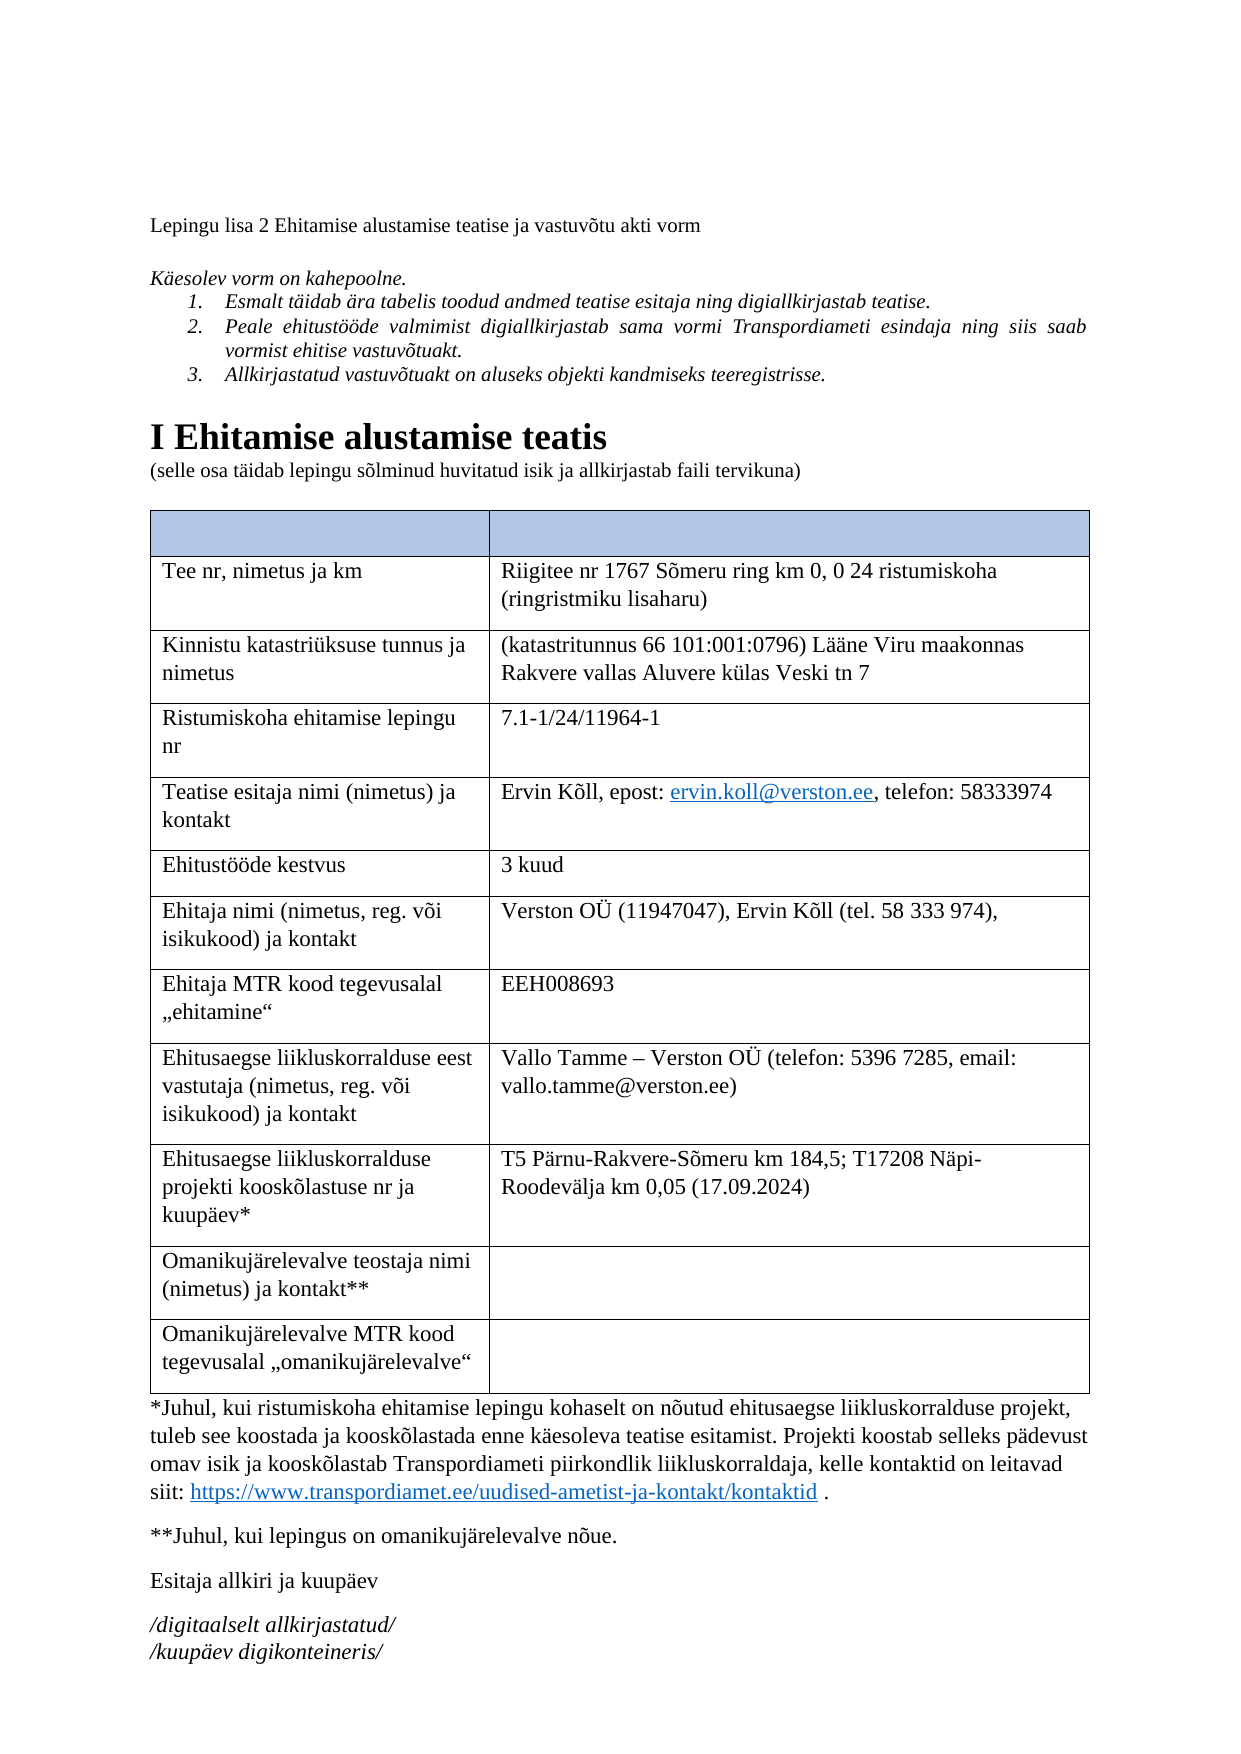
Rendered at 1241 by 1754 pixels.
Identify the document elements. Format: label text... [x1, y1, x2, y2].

text Käesolev vorm on kahepoolne. [150, 265, 1090, 289]
text /kuupäev digikonteineris/ [150, 1638, 1090, 1664]
table_cell Ristumiskoha ehitamise lepingu nr [151, 704, 489, 777]
text **Juhul, kui lepingus on omanikujärelevalve nõue. [150, 1522, 1090, 1549]
table_cell Ehitustööde kestvus [151, 851, 489, 896]
list Esmalt täidab ära tabelis toodud andmed teatise esitaja ning digiallkirjastab teatise. [187, 289, 1090, 313]
table_cell Ehitusaegse liikluskorralduse eest vastutaja (nimetus, reg. või isikukood) ja kontakt [151, 1044, 489, 1144]
table_cell [490, 1320, 1089, 1393]
table_cell Ehitaja MTR kood tegevusalal „ehitamine“ [151, 970, 489, 1043]
table_cell T5 Pärnu-Rakvere-Sõmeru km 184,5; T17208 Näpi-Roodevälja km 0,05 (17.09.2024) [490, 1145, 1089, 1246]
text Esitaja allkiri ja kuupäev [150, 1567, 1090, 1593]
table_cell Ehitaja nimi (nimetus, reg. või isikukood) ja kontakt [151, 897, 489, 969]
text Lepingu lisa 2 Ehitamise alustamise teatise ja vastuvõtu akti vorm [150, 213, 1090, 237]
table_cell Verston OÜ (11947047), Ervin Kõll (tel. 58 333 974), [490, 897, 1089, 969]
table_cell (katastritunnus 66 101:001:0796) Lääne Viru maakonnas Rakvere vallas Aluvere külas Veski tn 7 [490, 631, 1089, 703]
text /digitaalselt allkirjastatud/ [150, 1611, 1090, 1638]
table_cell Teatise esitaja nimi (nimetus) ja kontakt [151, 778, 489, 850]
table_header [151, 511, 489, 556]
table_cell Kinnistu katastriüksuse tunnus ja nimetus [151, 631, 489, 703]
table_header [490, 511, 1089, 556]
table_cell Omanikujärelevalve MTR kood tegevusalal „omanikujärelevalve“ [151, 1320, 489, 1393]
table_cell 7.1-1/24/11964-1 [490, 704, 1089, 777]
text (selle osa täidab lepingu sõlminud huvitatud isik ja allkirjastab faili tervikuna) [150, 458, 1090, 482]
table_cell Riigitee nr 1767 Sõmeru ring km 0, 0 24 ristumiskoha (ringristmiku lisaharu) [490, 557, 1089, 629]
table_cell EEH008693 [490, 970, 1089, 1043]
table_cell Omanikujärelevalve teostaja nimi (nimetus) ja kontakt** [151, 1247, 489, 1319]
table_cell 3 kuud [490, 851, 1089, 896]
table_cell Ehitusaegse liikluskorralduse projekti kooskõlastuse nr ja kuupäev* [151, 1145, 489, 1246]
list Peale ehitustööde valmimist digiallkirjastab sama vormi Transpordiameti esindaja ning siis saab vormist ehitise vastuvõtuakt. [187, 313, 1090, 362]
text I Ehitamise alustamise teatis [150, 414, 1090, 458]
list Allkirjastatud vastuvõtuakt on aluseks objekti kandmiseks teeregistrisse. [187, 362, 1090, 386]
text *Juhul, kui ristumiskoha ehitamise lepingu kohaselt on nõutud ehitusaegse liikluskorralduse projekt, tuleb see koostada ja kooskõlastada enne käesoleva teatise esitamist. Projekti koostab selleks pädevust omav isik ja kooskõlastab Transpordiameti piirkondlik liikluskorraldaja, kelle kontaktid on leitavad siit: https://www.transpordiamet.ee/uudised-ametist-ja-kontakt/kontaktid . [150, 1394, 1090, 1504]
table_cell Vallo Tamme – Verston OÜ (telefon: 5396 7285, email: vallo.tamme@verston.ee) [490, 1044, 1089, 1144]
table_cell Tee nr, nimetus ja km [151, 557, 489, 629]
table_cell [490, 1247, 1089, 1319]
table_cell Ervin Kõll, epost: ervin.koll@verston.ee, telefon: 58333974 [490, 778, 1089, 850]
